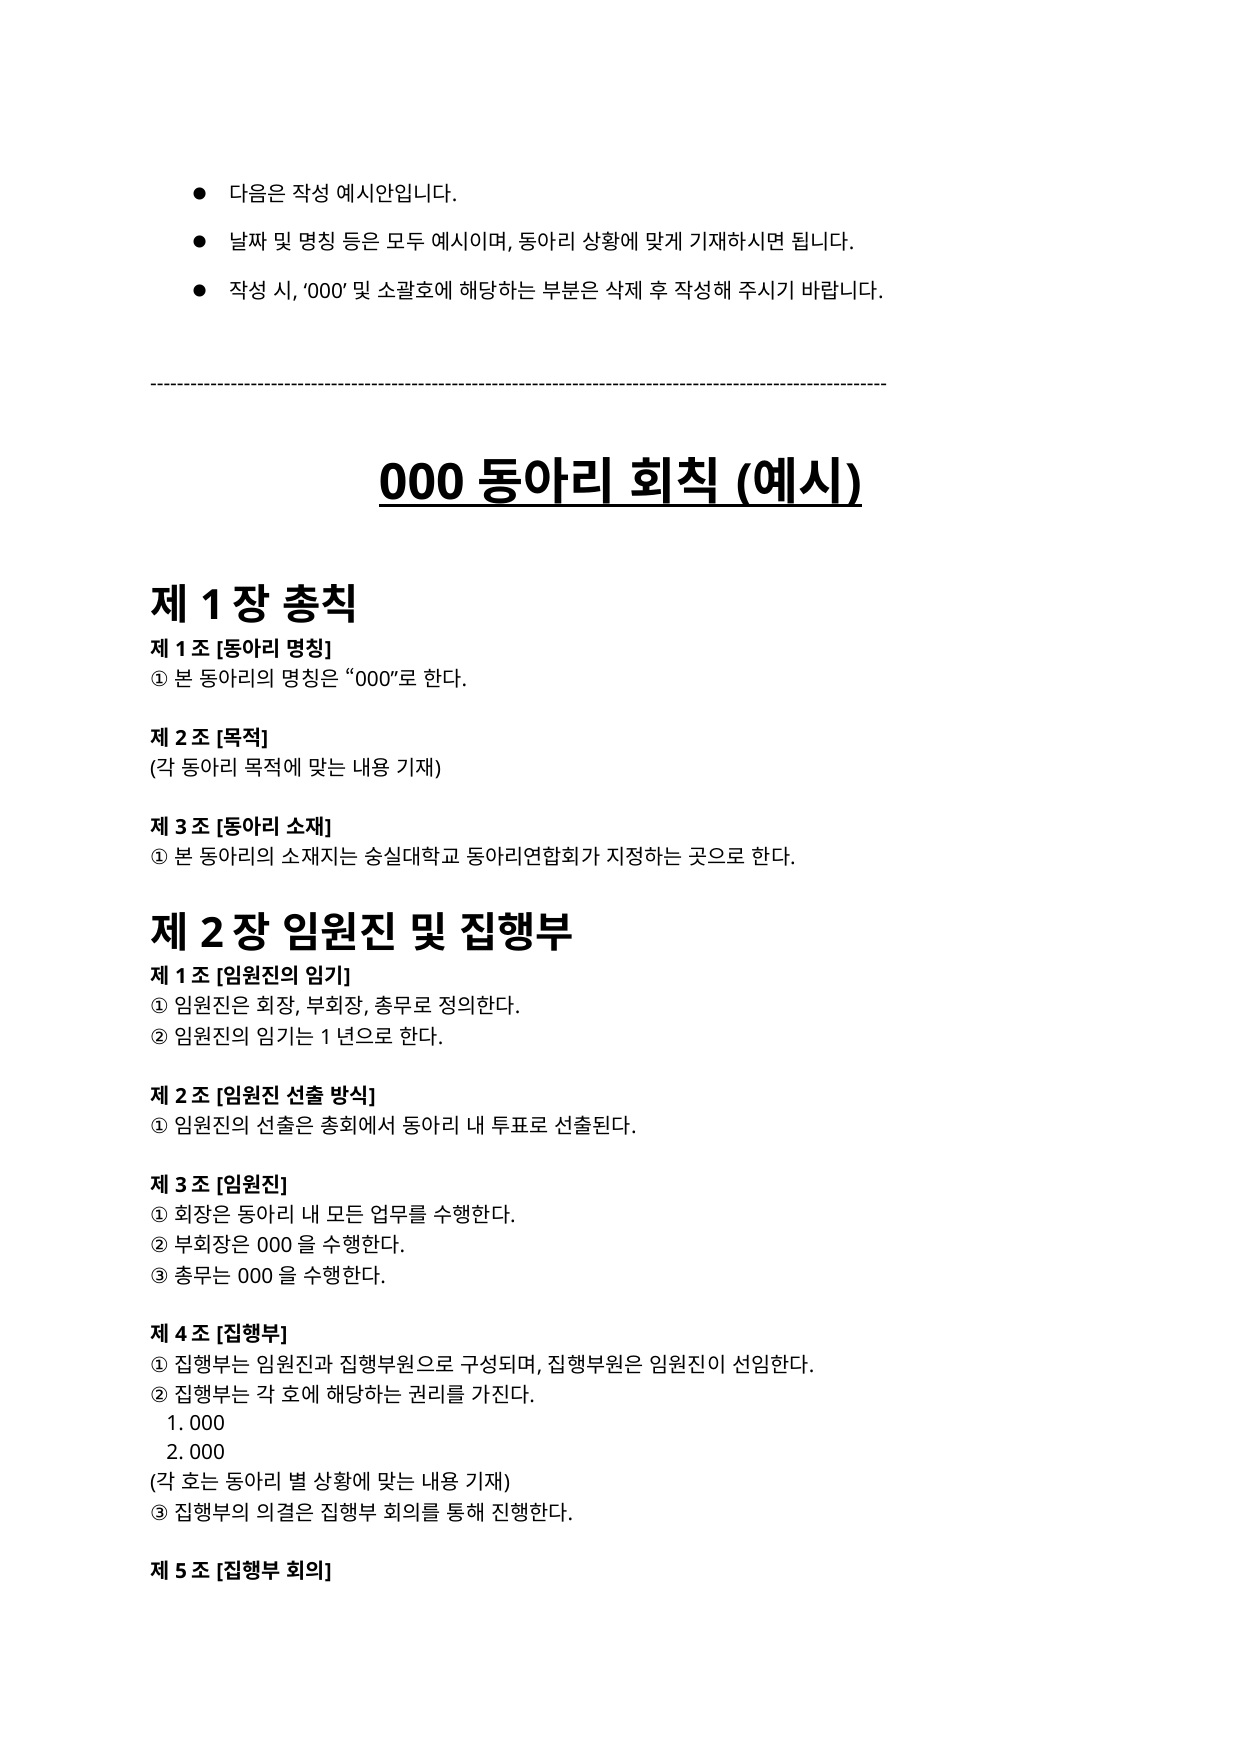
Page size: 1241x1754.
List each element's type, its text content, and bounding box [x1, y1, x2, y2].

list 날짜 및 명칭 등은 모두 예시이며, 동아리 상황에 맞게 기재하시면 됩니다. [192, 226, 1090, 256]
text (각 동아리 목적에 맞는 내용 기재) [150, 751, 1090, 781]
text 제 2장 임원진 및 집행부 [150, 899, 1090, 959]
list 다음은 작성 예시안입니다. [192, 177, 1090, 207]
text ① 집행부는 임원진과 집행부원으로 구성되며, 집행부원은 임원진이 선임한다. [150, 1348, 1090, 1378]
text 제 1조 [동아리 명칭] [150, 632, 1090, 662]
text 제 2조 [목적] [150, 721, 1090, 751]
text ③ 총무는 000 을 수행한다. [150, 1259, 1090, 1289]
text (각 호는 동아리 별 상황에 맞는 내용 기재) [150, 1465, 1090, 1496]
text ① 임원진은 회장, 부회장, 총무로 정의한다. [150, 990, 1090, 1020]
text ② 임원진의 임기는 1년으로 한다. [150, 1020, 1090, 1050]
list 작성 시, ‘000’ 및 소괄호에 해당하는 부분은 삭제 후 작성해 주시기 바랍니다. [192, 274, 1090, 304]
text ① 임원진의 선출은 총회에서 동아리 내 투표로 선출된다. [150, 1109, 1090, 1139]
text 제 1장 총칙 [150, 571, 1090, 632]
text 제 4조 [집행부] [150, 1318, 1090, 1348]
text 1. 000 [150, 1408, 1090, 1437]
text -------------------------------------------------------------------------------------------------------------- [150, 368, 1090, 396]
text 제 1조 [임원진의 임기] [150, 959, 1090, 990]
text 제 3조 [임원진] [150, 1168, 1090, 1198]
text 제 5조 [집행부 회의] [150, 1554, 1090, 1585]
text 제 3조 [동아리 소재] [150, 810, 1090, 840]
text 2. 000 [150, 1437, 1090, 1465]
text ① 회장은 동아리 내 모든 업무를 수행한다. [150, 1198, 1090, 1228]
text ① 본 동아리의 명칭은 “000”로 한다. [150, 662, 1090, 692]
text 제 2조 [임원진 선출 방식] [150, 1079, 1090, 1109]
text ③ 집행부의 의결은 집행부 회의를 통해 진행한다. [150, 1496, 1090, 1526]
text 000 동아리 회칙 (예시) [150, 442, 1090, 514]
text ② 부회장은 000 을 수행한다. [150, 1228, 1090, 1259]
text ② 집행부는 각 호에 해당하는 권리를 가진다. [150, 1378, 1090, 1408]
text ① 본 동아리의 소재지는 숭실대학교 동아리연합회가 지정하는 곳으로 한다. [150, 840, 1090, 871]
